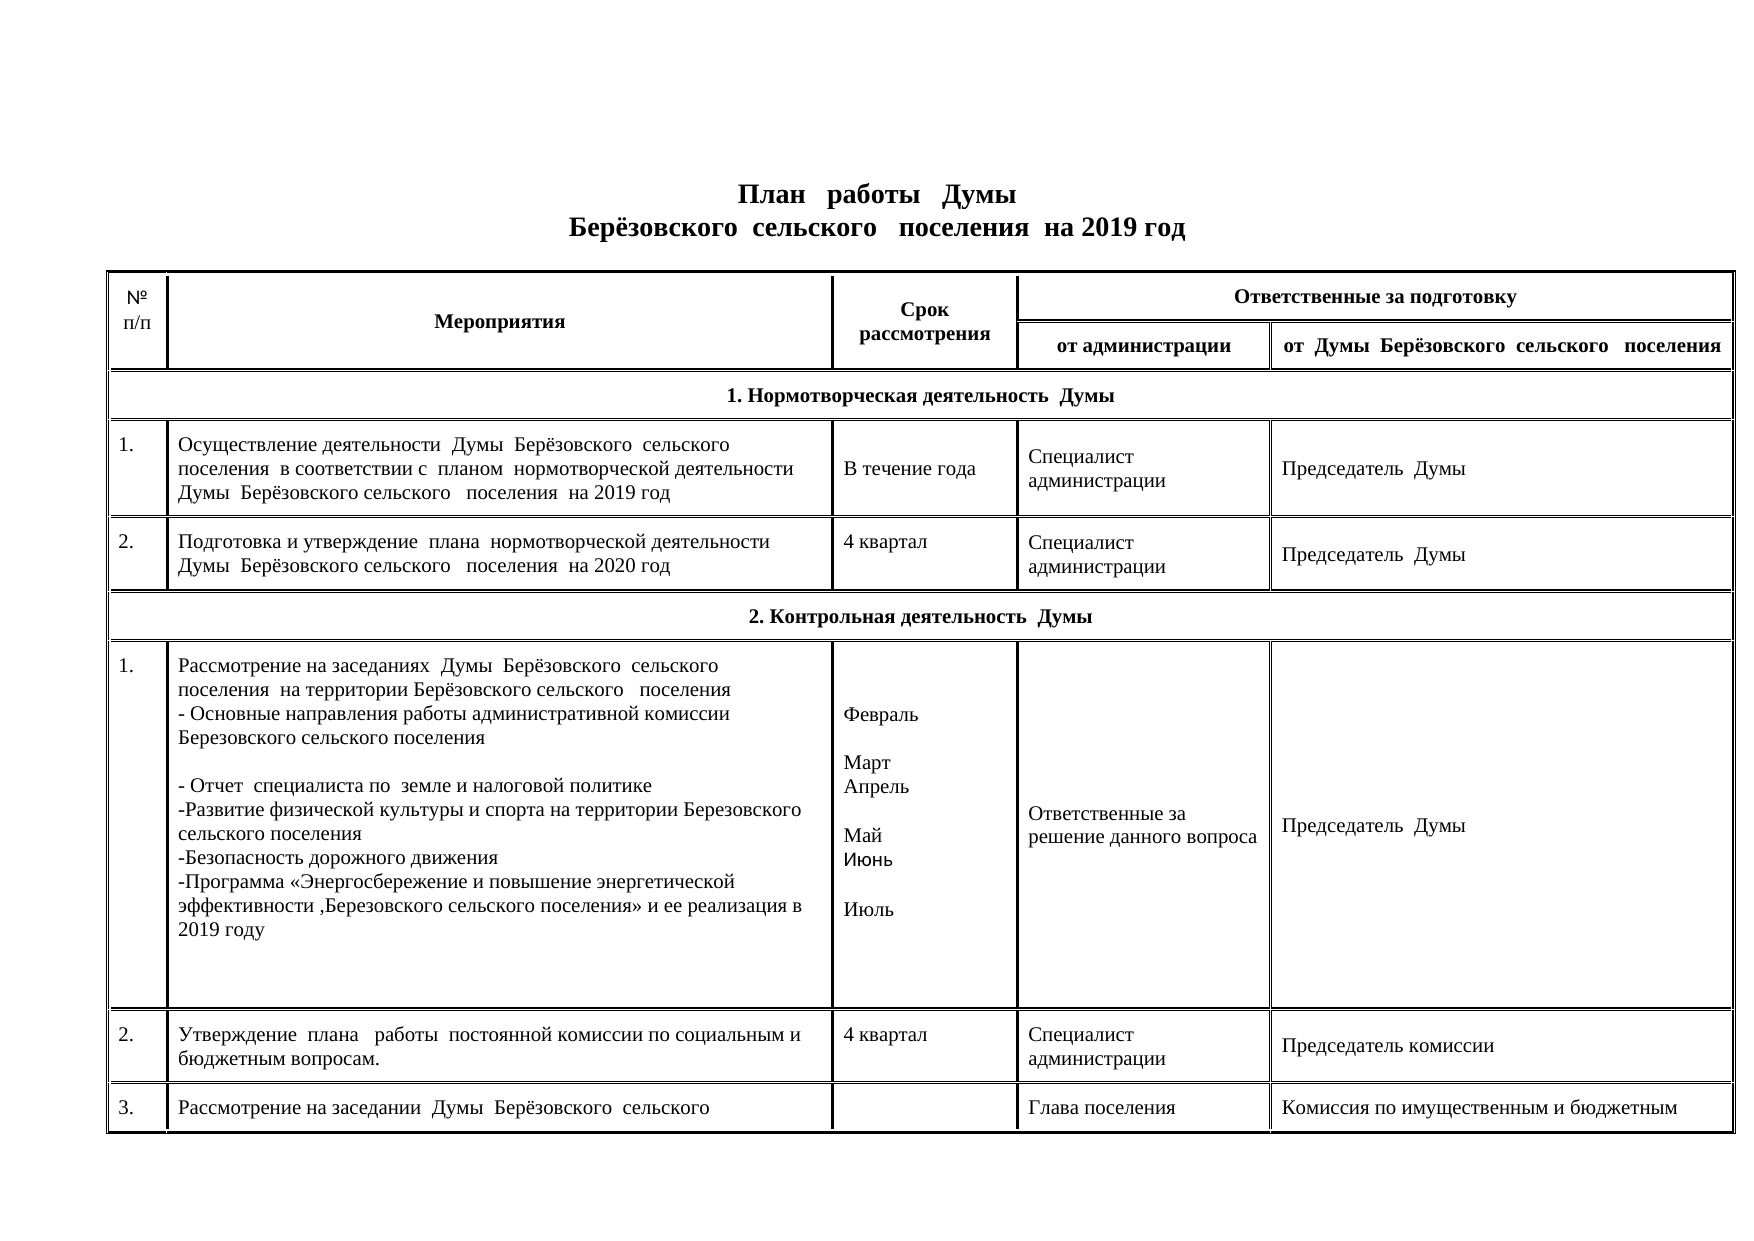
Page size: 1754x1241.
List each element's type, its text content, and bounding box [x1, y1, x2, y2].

table_header Срок рассмотрения [832, 273, 1017, 368]
table_cell от администрации [1019, 323, 1269, 368]
table_cell 1. Нормотворческая деятельность Думы [109, 368, 1733, 417]
table_cell 2. Контрольная деятельность Думы [109, 589, 1733, 638]
table_cell Председатель Думы [1272, 639, 1733, 1007]
table_cell 4 квартал [834, 518, 1016, 589]
table_cell Ответственные за решение данного вопроса [1019, 642, 1269, 1007]
table_cell 3. [107, 1081, 167, 1131]
table_cell Специалист администрации [1019, 518, 1269, 589]
table_cell Подготовка и утверждение плана нормотворческой деятельности Думы Берёзовского сельского поселения на 2020 год [169, 518, 831, 589]
table_cell от Думы Берёзовского сельского поселения [1272, 319, 1733, 368]
table_cell Председатель Думы [1271, 515, 1734, 589]
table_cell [167, 1084, 832, 1131]
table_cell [1271, 1081, 1734, 1131]
table_cell 4 квартал [834, 1011, 1016, 1081]
table_header № п/п [109, 272, 167, 368]
table_header Мероприятия [167, 273, 832, 368]
text План работы Думы [118, 177, 1636, 209]
table_header Ответственные за подготовку [1017, 273, 1732, 319]
table_cell Председатель комиссии [1272, 1007, 1733, 1081]
table_cell Рассмотрение на заседаниях Думы Берёзовского сельского поселения на территории Берёзовского сельского поселения - Основные направления работы административной комиссии Березовского сельского поселения - Отчет специалиста по земле и налоговой политике -Развитие физической культуры и спорта на территории Березовского сельского поселения -Безопасность дорожного движения -Программа «Энергосбережение и повышение энергетической эффективности ,Березовского сельского поселения» и ее реализация в 2019 году [169, 642, 831, 1007]
table_cell Специалист администрации [1019, 421, 1269, 515]
table_cell Осуществление деятельности Думы Берёзовского сельского поселения в соответствии с планом нормотворческой деятельности Думы Берёзовского сельского поселения на 2019 год [169, 421, 831, 515]
table_cell 1. [109, 639, 166, 1007]
table_cell В течение года [834, 421, 1016, 515]
table_cell Специалист администрации [1019, 1011, 1269, 1081]
table_cell Председатель Думы [1272, 418, 1733, 515]
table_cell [832, 1084, 1017, 1131]
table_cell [1017, 1084, 1271, 1131]
table_cell 2. [109, 1007, 166, 1081]
table_cell 2. [107, 515, 167, 589]
table_cell Утверждение плана работы постоянной комиссии по социальным и бюджетным вопросам. [169, 1011, 831, 1081]
table_cell Февраль Март Апрель Май Июнь Июль [834, 642, 1016, 1007]
table_cell 1. [109, 418, 166, 515]
text Берёзовского сельского поселения на 2019 год [118, 209, 1636, 242]
